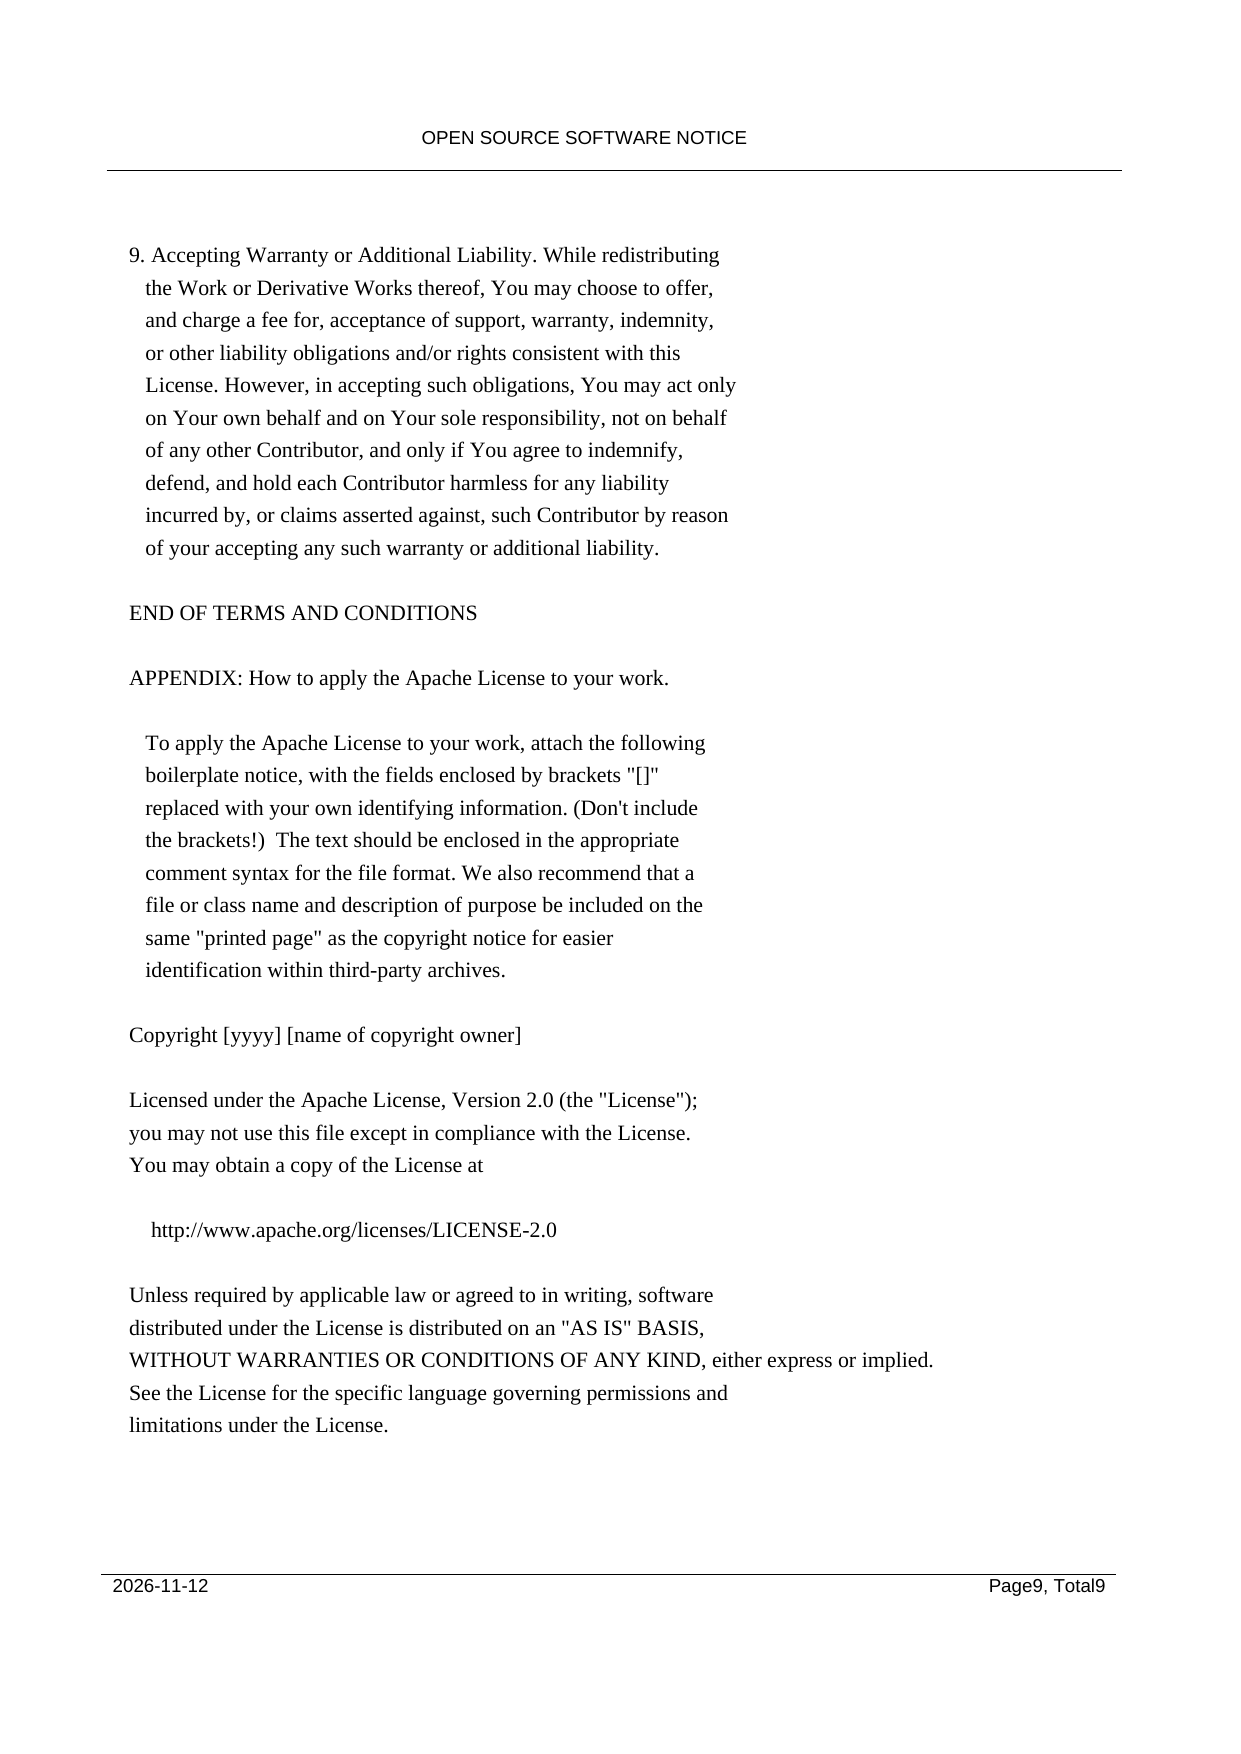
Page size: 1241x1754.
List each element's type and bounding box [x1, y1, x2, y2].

text [112, 206, 1128, 1441]
